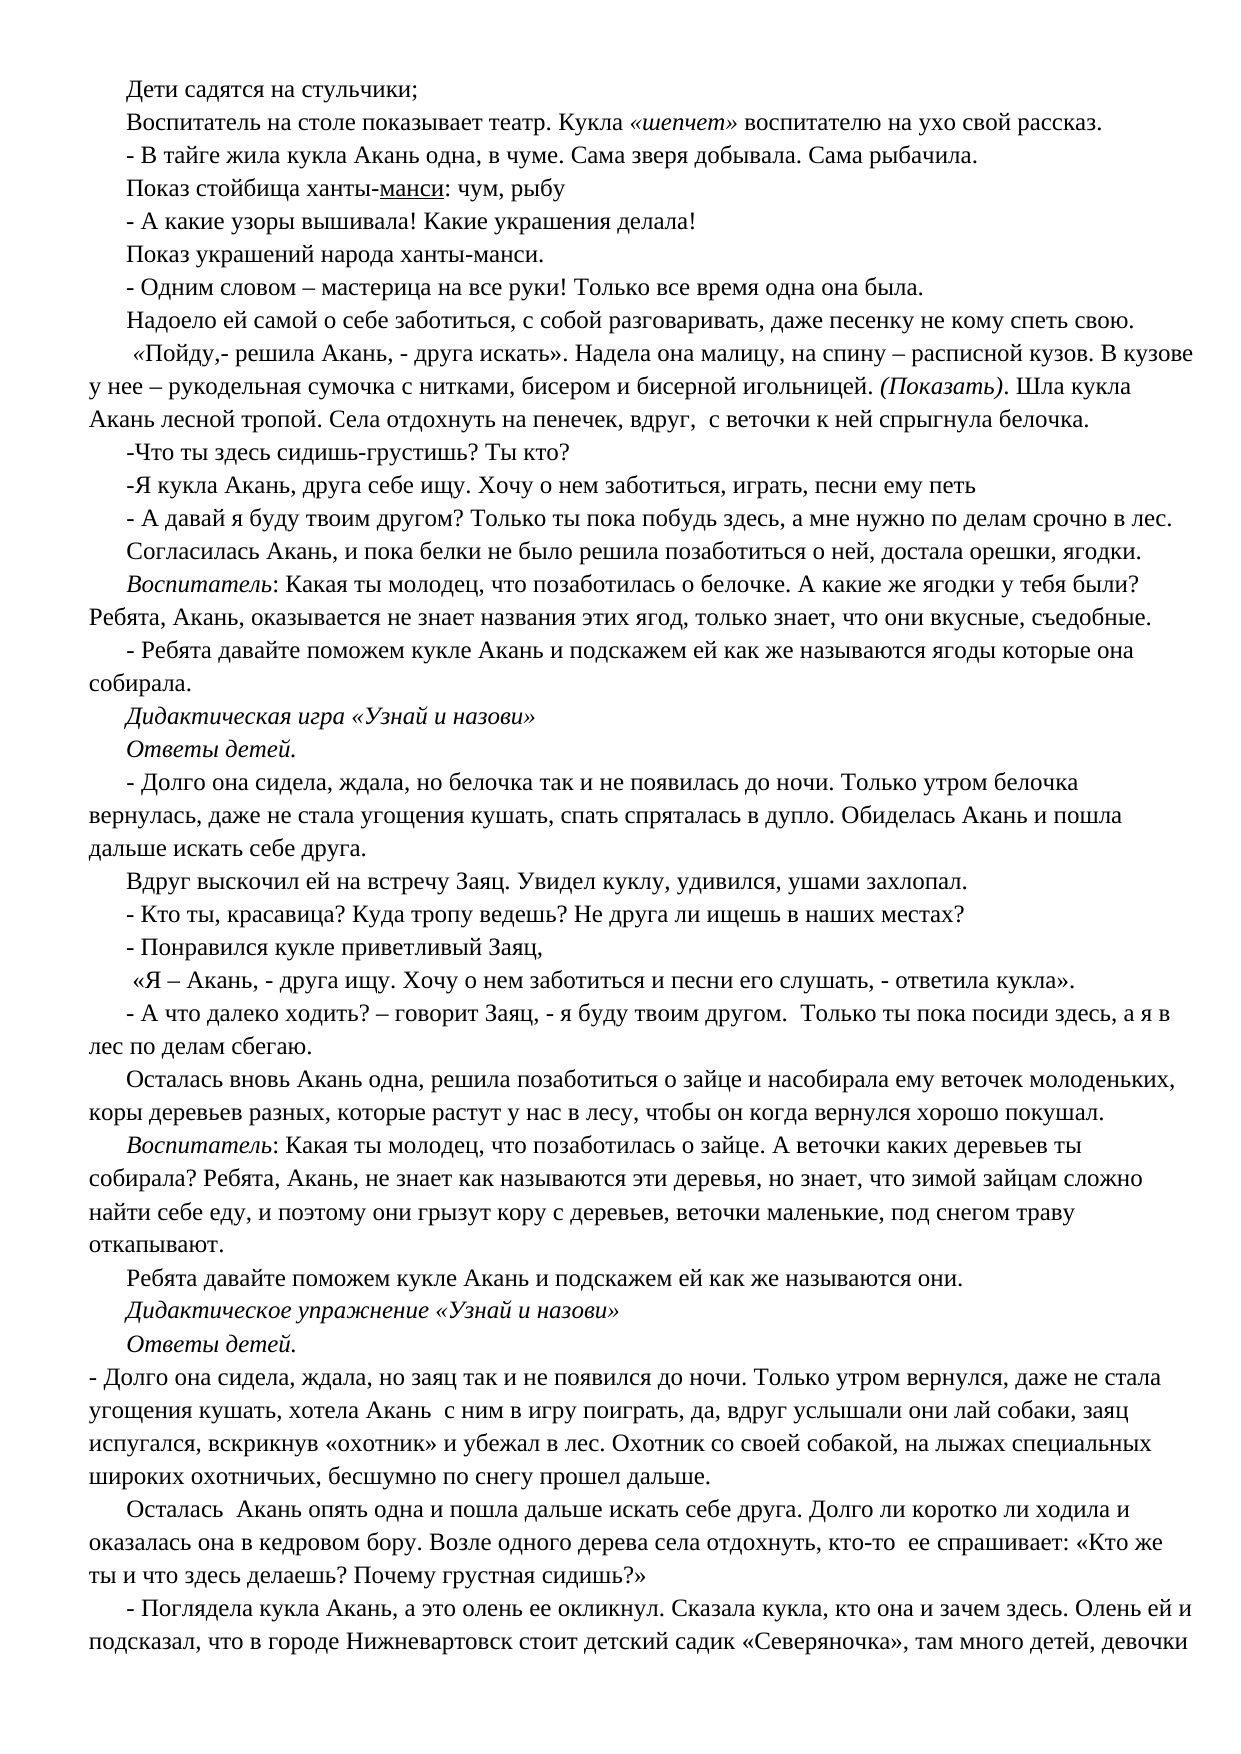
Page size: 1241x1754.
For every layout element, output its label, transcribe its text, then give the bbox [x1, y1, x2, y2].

text - Ребята давайте поможем кукле Акань и подскажем ей как же называются ягоды которые она собирала. [89, 635, 1196, 697]
text Ребята давайте поможем кукле Акань и подскажем ей как же называются они. [89, 1263, 1196, 1291]
text «Пойду,- решила Акань, - друга искать». Надела она малицу, на спину – расписной кузов. В кузове у нее – рукодельная сумочка с нитками, бисером и бисерной игольницей. (Показать). Шла кукла Акань лесной тропой. Села отдохнуть на пенечек, вдруг, с веточки к ней спрыгнула белочка. [89, 338, 1196, 433]
text Ответы детей. [89, 734, 1196, 763]
text Осталась вновь Акань одна, решила позаботиться о зайце и насобирала ему веточек молоденьких, коры деревьев разных, которые растут у нас в лесу, чтобы он когда вернулся хорошо покушал. [89, 1064, 1196, 1126]
text Воспитатель на столе показывает театр. Кукла «шепчет» воспитателю на ухо свой рассказ. [89, 107, 1196, 136]
text «Я – Акань, - друга ищу. Хочу о нем заботиться и песни его слушать, - ответила кукла». [89, 965, 1196, 994]
text - Долго она сидела, ждала, но белочка так и не появилась до ночи. Только утром белочка вернулась, даже не стала угощения кушать, спать спряталась в дупло. Обиделась Акань и пошла дальше искать себе друга. [89, 767, 1196, 862]
text Осталась Акань опять одна и пошла дальше искать себе друга. Долго ли коротко ли ходила и оказалась она в кедровом бору. Возле одного дерева села отдохнуть, кто-то ее спрашивает: «Кто же ты и что здесь делаешь? Почему грустная сидишь?» [89, 1494, 1196, 1588]
text - А давай я буду твоим другом? Только ты пока побудь здесь, а мне нужно по делам срочно в лес. [89, 503, 1196, 532]
text - Кто ты, красавица? Куда тропу ведешь? Не друга ли ищешь в наших местах? [89, 899, 1196, 928]
text Воспитатель: Какая ты молодец, что позаботилась о белочке. А какие же ягодки у тебя были? Ребята, Акань, оказывается не знает названия этих ягод, только знает, что они вкусные, съедобные. [89, 569, 1196, 631]
text - А какие узоры вышивала! Какие украшения делала! [89, 206, 1196, 235]
text Показ стойбища ханты-манси: чум, рыбу [89, 173, 1196, 202]
text - Понравился кукле приветливый Заяц, [89, 932, 1196, 961]
text - Одним словом – мастерица на все руки! Только все время одна она была. [89, 272, 1196, 301]
text Воспитатель: Какая ты молодец, что позаботилась о зайце. А веточки каких деревьев ты собирала? Ребята, Акань, не знает как называются эти деревья, но знает, что зимой зайцам сложно найти себе еду, и поэтому они грызут кору с деревьев, веточки маленькие, под снегом траву откапывают. [89, 1131, 1196, 1258]
text -Что ты здесь сидишь-грустишь? Ты кто? [89, 437, 1196, 466]
text - В тайге жила кукла Акань одна, в чуме. Сама зверя добывала. Сама рыбачила. [89, 140, 1196, 169]
text - А что далеко ходить? – говорит Заяц, - я буду твоим другом. Только ты пока посиди здесь, а я в лес по делам сбегаю. [89, 998, 1196, 1060]
text Надоело ей самой о себе заботиться, с собой разговаривать, даже песенку не кому спеть свою. [89, 305, 1196, 334]
text Показ украшений народа ханты-манси. [89, 239, 1196, 268]
text -Я кукла Акань, друга себе ищу. Хочу о нем заботиться, играть, песни ему петь [89, 470, 1196, 499]
text Дети садятся на стульчики; [89, 74, 1196, 103]
text Дидактическое упражнение «Узнай и назови» [89, 1296, 1196, 1324]
text Ответы детей. [89, 1329, 1196, 1357]
text - Долго она сидела, ждала, но заяц так и не появился до ночи. Только утром вернулся, даже не стала угощения кушать, хотела Акань с ним в игру поиграть, да, вдруг услышали они лай собаки, заяц испугался, вскрикнув «охотник» и убежал в лес. Охотник со своей собакой, на лыжах специальных широких охотничьих, бесшумно по снегу прошел дальше. [89, 1362, 1196, 1489]
text Вдруг выскочил ей на встречу Заяц. Увидел куклу, удивился, ушами захлопал. [89, 866, 1196, 895]
text Согласилась Акань, и пока белки не было решила позаботиться о ней, достала орешки, ягодки. [89, 536, 1196, 565]
text Дидактическая игра «Узнай и назови» [89, 701, 1196, 730]
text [89, 1593, 1196, 1654]
